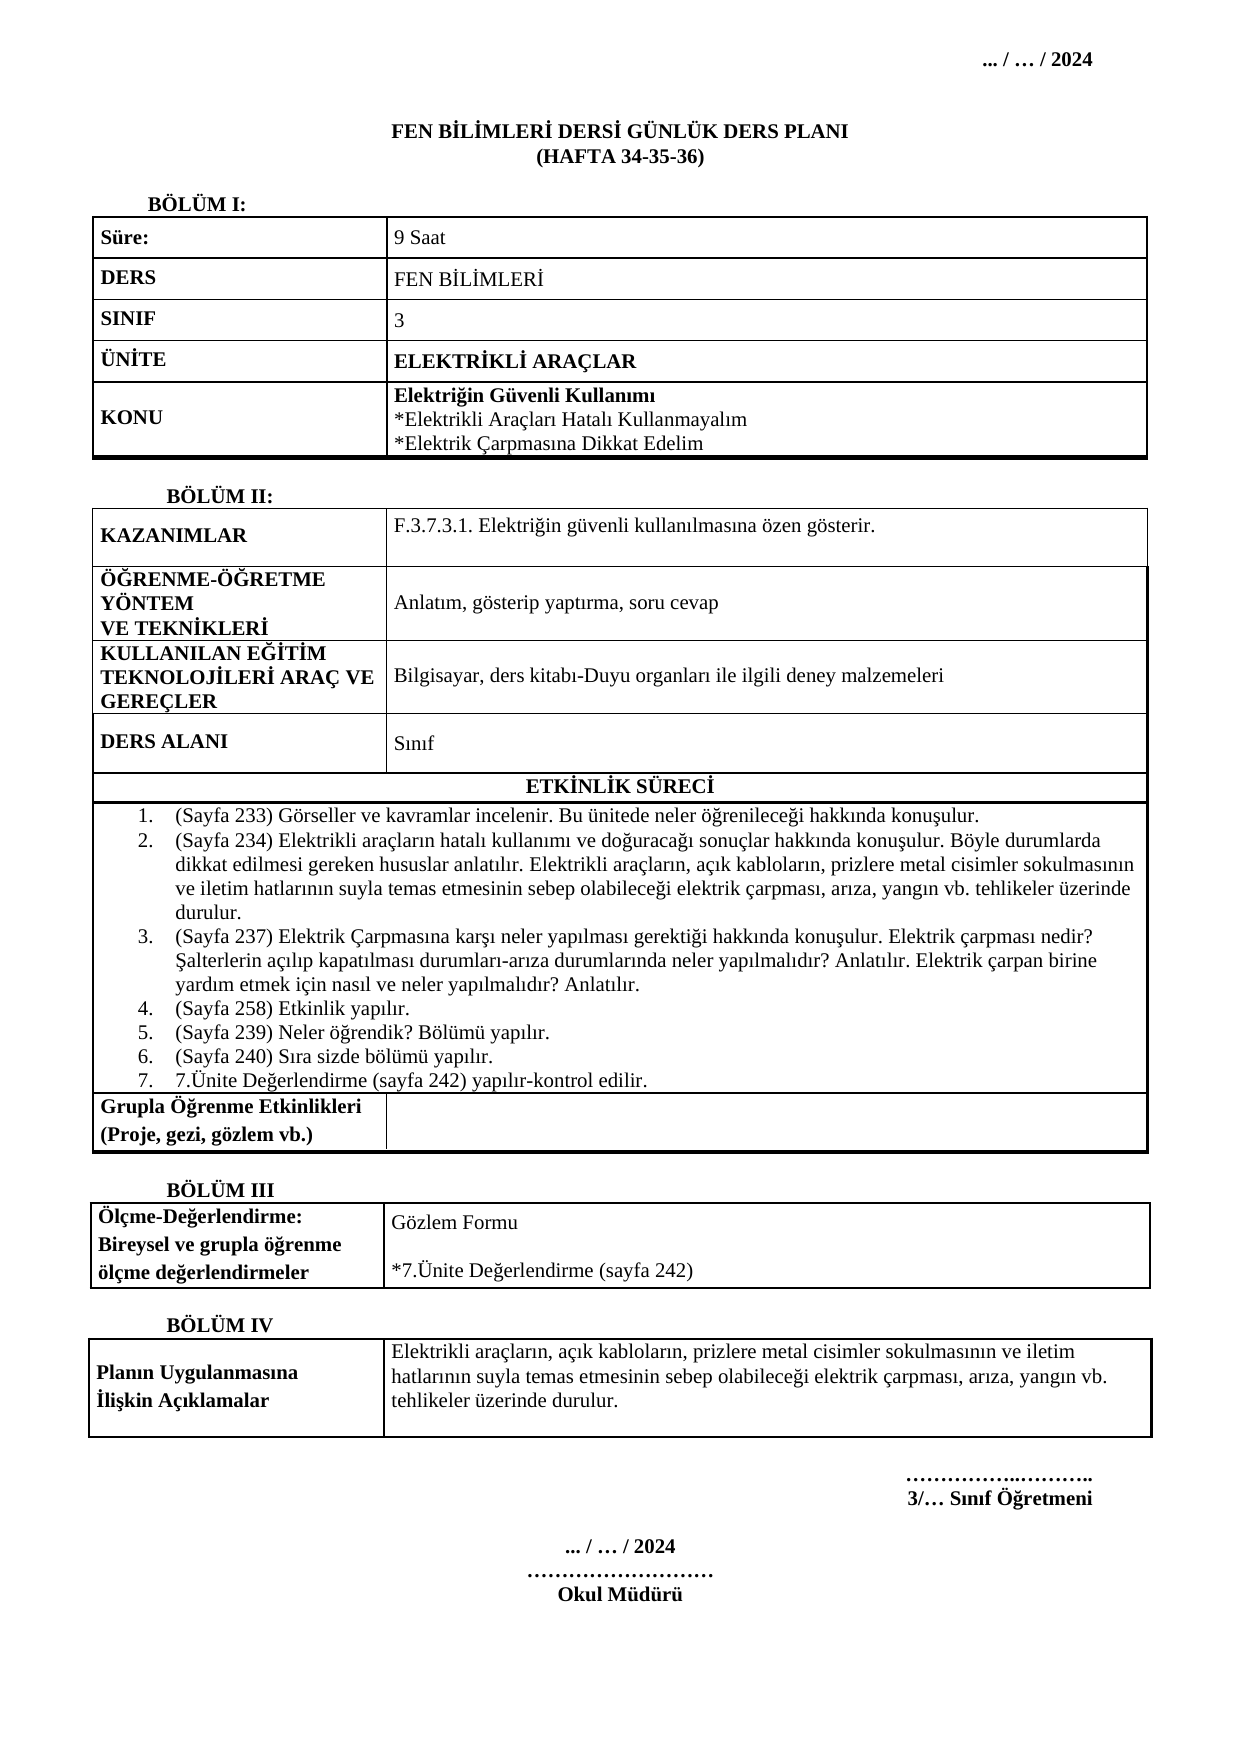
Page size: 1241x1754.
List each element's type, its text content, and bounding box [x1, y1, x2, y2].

table_header KAZANIMLAR [93, 509, 386, 566]
table_header Planın Uygulanmasına İlişkin Açıklamalar [90, 1340, 383, 1436]
text ... / … / 2024 [148, 1534, 1092, 1558]
table_header F.3.7.3.1. Elektriğin güvenli kullanılmasına özen gösterir. [387, 509, 1147, 566]
table_header Süre: [94, 218, 386, 257]
table_cell 3 [388, 300, 1146, 340]
text 3/… Sınıf Öğretmeni [148, 1486, 1092, 1510]
table_cell ÖĞRENME-ÖĞRETME YÖNTEM VE TEKNİKLERİ [93, 567, 386, 639]
subtitle BÖLÜM III [148, 1178, 1092, 1202]
table_cell Bilgisayar, ders kitabı-Duyu organları ile ilgili deney malzemeleri [387, 641, 1146, 713]
text ……………………… [148, 1558, 1092, 1582]
table_header Ölçme-Değerlendirme: Bireysel ve grupla öğrenme ölçme değerlendirmeler [92, 1204, 383, 1287]
table_cell KULLANILAN EĞİTİM TEKNOLOJİLERİ ARAÇ VE GEREÇLER [93, 641, 386, 713]
table_header 9 Saat [388, 218, 1146, 257]
table_cell Anlatım, gösterip yaptırma, soru cevap [387, 567, 1146, 639]
table_cell Elektriğin Güvenli Kullanımı *Elektrikli Araçları Hatalı Kullanmayalım *Elektrik Çarpmasına Dikkat Edelim [388, 383, 1146, 455]
subtitle BÖLÜM IV [148, 1313, 1092, 1337]
table_cell DERS ALANI [94, 714, 386, 772]
text ……………..……….. [148, 1462, 1092, 1486]
text ... / … / 2024 [148, 47, 1092, 71]
table_cell (Sayfa 233) Görseller ve kavramlar incelenir. Bu ünitede neler öğrenileceği hakkında konuşulur. (Sayfa 234) Elektrikli araçların hatalı kullanımı ve doğuracağı sonuçlar hakkında konuşulur. Böyle durumlarda dikkat edilmesi gereken hususlar anlatılır. Elektrikli araçların, açık kabloların, prizlere metal cisimler sokulmasının ve iletim hatlarının suyla temas etmesinin sebep olabileceği elektrik çarpması, arıza, yangın vb. tehlikeler üzerinde durulur. (Sayfa 237) Elektrik Çarpmasına karşı neler yapılması gerektiği hakkında konuşulur. Elektrik çarpması nedir? Şalterlerin açılıp kapatılması durumları-arıza durumlarında neler yapılmalıdır? Anlatılır. Elektrik çarpan birine yardım etmek için nasıl ve neler yapılmalıdır? Anlatılır. (Sayfa 258) Etkinlik yapılır. (Sayfa 239) Neler öğrendik? Bölümü yapılır. (Sayfa 240) Sıra sizde bölümü yapılır. 7.Ünite Değerlendirme (sayfa 242) yapılır-kontrol edilir. [94, 804, 1146, 1092]
table_cell [387, 1094, 1146, 1149]
table_cell SINIF [94, 300, 386, 340]
table_cell ÜNİTE [94, 341, 386, 381]
text Okul Müdürü [148, 1582, 1092, 1606]
text BÖLÜM I: [148, 192, 1092, 216]
table_cell ELEKTRİKLİ ARAÇLAR [388, 341, 1146, 381]
table_cell DERS [94, 259, 386, 298]
table_header Gözlem Formu *7.Ünite Değerlendirme (sayfa 242) [385, 1204, 1149, 1287]
text BÖLÜM II: [148, 484, 1092, 508]
table_cell Sınıf [387, 714, 1146, 772]
table_cell ETKİNLİK SÜRECİ [94, 774, 1146, 801]
table_cell FEN BİLİMLERİ [388, 259, 1146, 298]
table_cell Grupla Öğrenme Etkinlikleri (Proje, gezi, gözlem vb.) [94, 1094, 386, 1149]
table_header Elektrikli araçların, açık kabloların, prizlere metal cisimler sokulmasının ve iletim hatlarının suyla temas etmesinin sebep olabileceği elektrik çarpması, arıza, yangın vb. tehlikeler üzerinde durulur. [385, 1340, 1150, 1436]
text (HAFTA 34-35-36) [148, 143, 1092, 168]
table_cell KONU [94, 383, 386, 455]
text FEN BİLİMLERİ DERSİ GÜNLÜK DERS PLANI [148, 119, 1092, 143]
